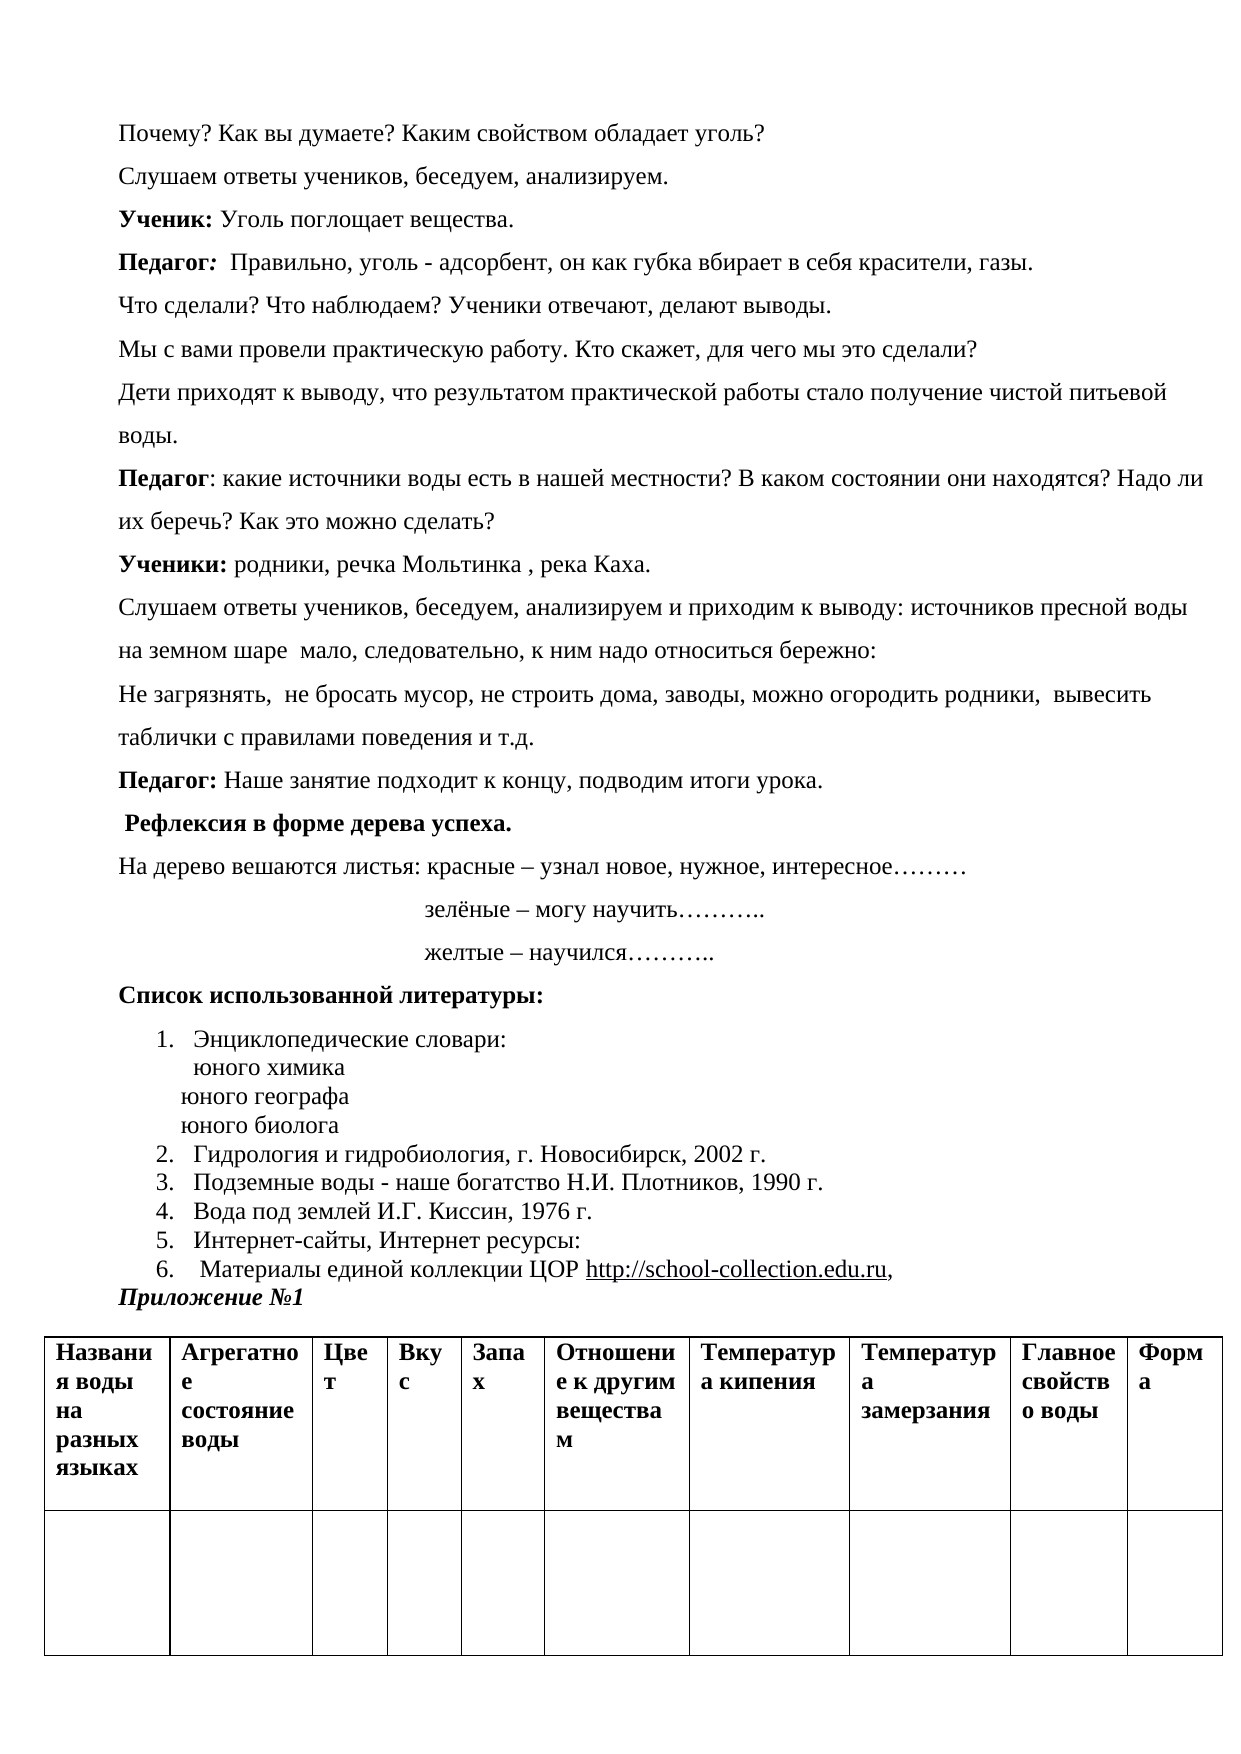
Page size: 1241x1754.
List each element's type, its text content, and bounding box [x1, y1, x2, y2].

table_header Цвет [313, 1338, 387, 1510]
list Энциклопедические словари: [156, 1024, 1211, 1052]
table_header Названия воды на разных языках [45, 1338, 169, 1510]
table_cell [388, 1511, 461, 1655]
text Слушаем ответы учеников, беседуем, анализируем и приходим к выводу: источников пресной воды на земном шаре мало, следовательно, к ним надо относиться бережно: [118, 592, 1211, 664]
text На дерево вешаются листья: красные – узнал новое, нужное, интересное……… [118, 851, 1211, 880]
table_header Температура замерзания [850, 1338, 1010, 1510]
table_header Запах [462, 1338, 544, 1510]
text зелёные – могу научить……….. [118, 894, 1211, 923]
text Педагог: Правильно, уголь - адсорбент, он как губка вбирает в себя красители, газы. [118, 247, 1211, 276]
table_cell [850, 1511, 1010, 1655]
text Рефлексия в форме дерева успеха. [118, 808, 1211, 837]
text Дети приходят к выводу, что результатом практической работы стало получение чистой питьевой воды. [118, 377, 1211, 449]
list Гидрология и гидробиология, г. Новосибирск, 2002 г. [156, 1139, 1211, 1167]
list Материалы единой коллекции ЦОР http://school-collection.edu.ru, [156, 1254, 1211, 1282]
text Ученики: родники, речка Мольтинка , река Каха. [118, 549, 1211, 578]
text Почему? Как вы думаете? Каким свойством обладает уголь? [118, 118, 1211, 147]
table_cell [545, 1511, 689, 1655]
table_cell [1011, 1511, 1127, 1655]
table_cell [171, 1511, 312, 1655]
text Не загрязнять, не бросать мусор, не строить дома, заводы, можно огородить родники, вывесить таблички с правилами поведения и т.д. [118, 679, 1211, 751]
table_header Вкус [388, 1338, 461, 1510]
text юного биолога [118, 1110, 1211, 1139]
list юного химика [193, 1052, 1211, 1081]
text Список использованной литературы: [118, 981, 1211, 1009]
text Что сделали? Что наблюдаем? Ученики отвечают, делают выводы. [118, 291, 1211, 319]
text юного географа [118, 1081, 1211, 1110]
table_header Температура кипения [690, 1338, 849, 1510]
text желтые – научился……….. [118, 937, 1211, 966]
table_header Отношение к другим веществам [545, 1338, 689, 1510]
table_cell [1128, 1511, 1222, 1655]
table_header Форма [1128, 1338, 1222, 1510]
text Слушаем ответы учеников, беседуем, анализируем. [118, 161, 1211, 190]
table_cell [462, 1511, 544, 1655]
text Педагог: Наше занятие подходит к концу, подводим итоги урока. [118, 765, 1211, 794]
list Интернет-сайты, Интернет ресурсы: [156, 1225, 1211, 1254]
table_cell [313, 1511, 387, 1655]
table_header Главное свойство воды [1011, 1338, 1127, 1510]
list Подземные воды - наше богатство Н.И. Плотников, 1990 г. [156, 1167, 1211, 1196]
text Ученик: Уголь поглощает вещества. [118, 204, 1211, 233]
text Мы с вами провели практическую работу. Кто скажет, для чего мы это сделали? [118, 334, 1211, 362]
list Вода под землей И.Г. Киссин, 1976 г. [156, 1196, 1211, 1225]
table_header Агрегатное состояние воды [171, 1338, 312, 1510]
text Педагог: какие источники воды есть в нашей местности? В каком состоянии они находятся? Надо ли их беречь? Как это можно сделать? [118, 463, 1211, 535]
table_cell [690, 1511, 849, 1655]
table_cell [45, 1511, 169, 1655]
text Приложение №1 [118, 1282, 1211, 1311]
